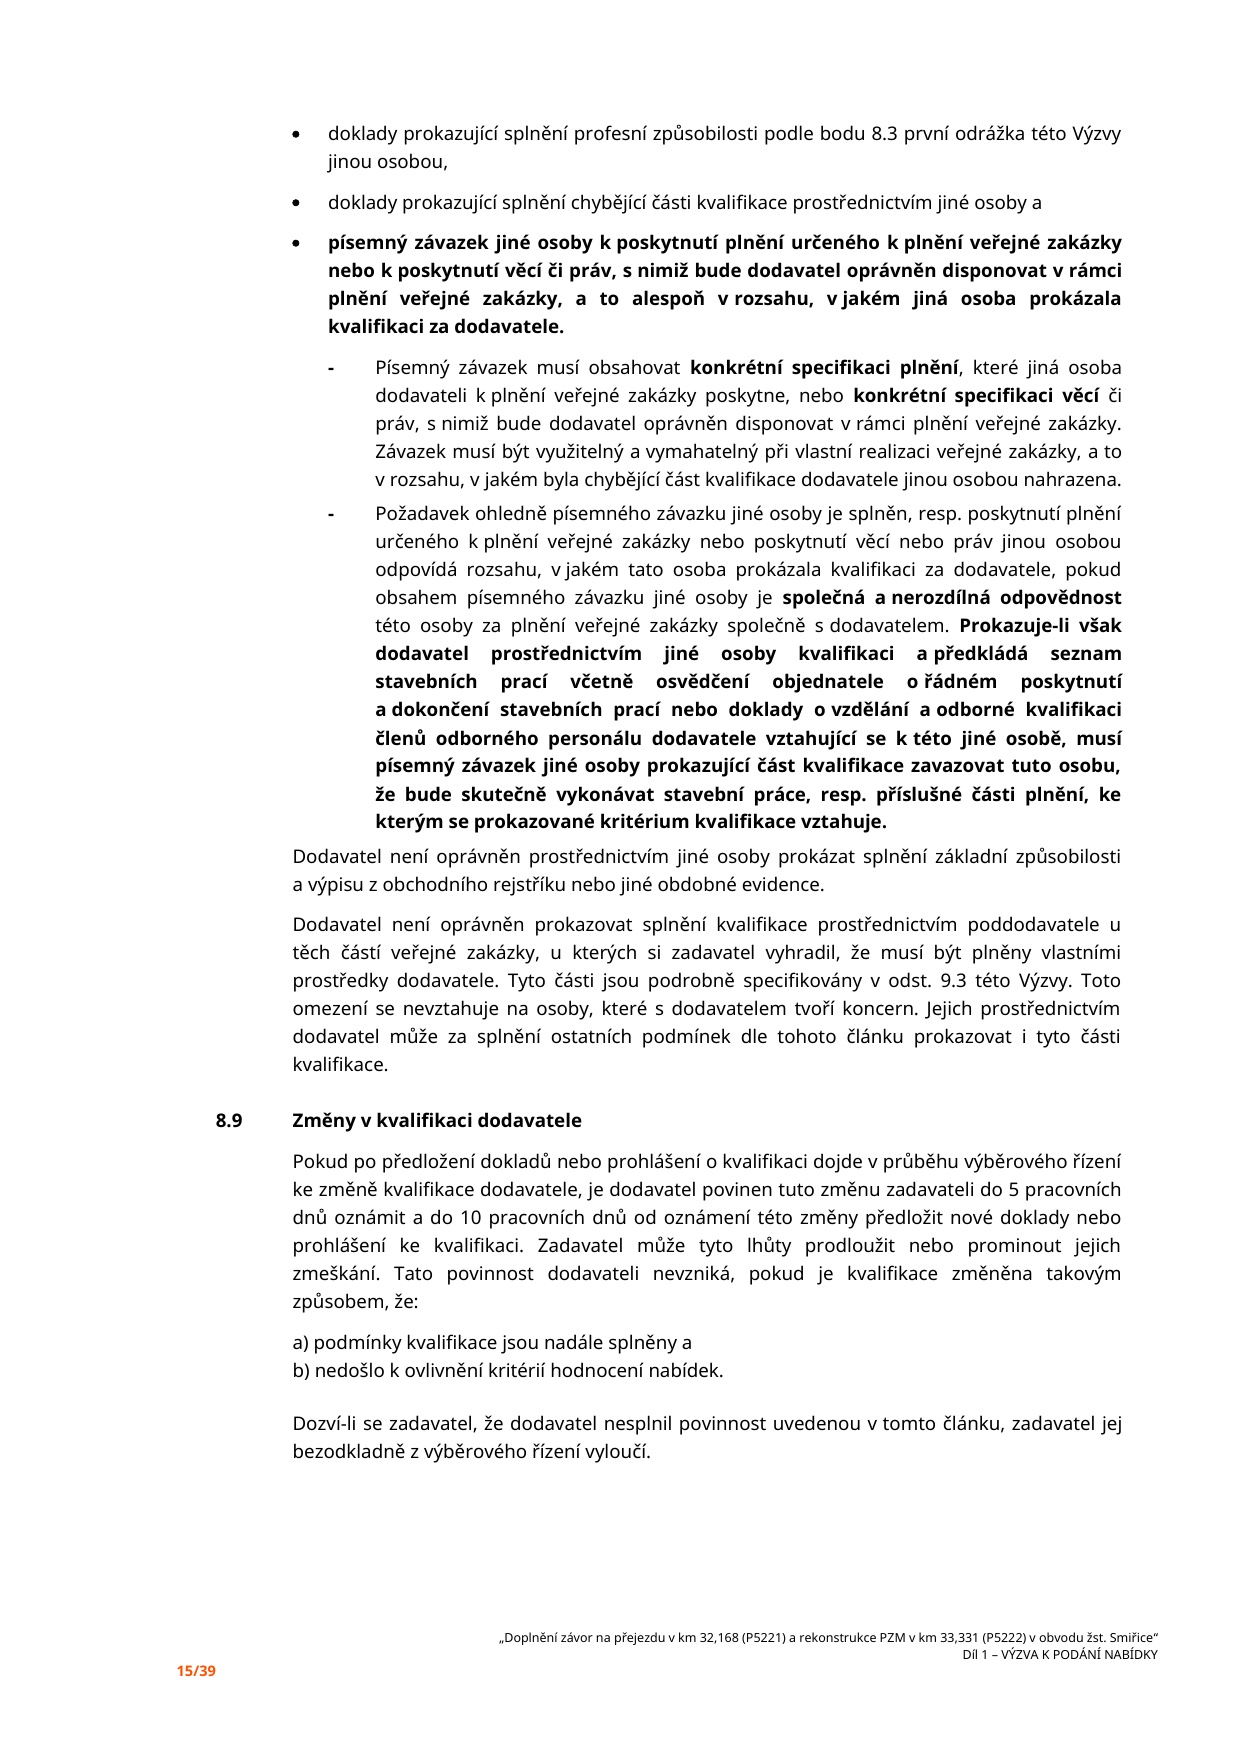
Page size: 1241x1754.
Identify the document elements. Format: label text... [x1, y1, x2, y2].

text Požadavek ohledně písemného závazku jiné osoby je splněn, resp. poskytnutí plnění určeného k plnění veřejné zakázky nebo poskytnutí věcí nebo práv jinou osobou odpovídá rozsahu, v jakém tato osoba prokázala kvalifikaci za dodavatele, pokud obsahem písemného závazku jiné osoby je společná a nerozdílná odpovědnost této osoby za plnění veřejné zakázky společně s dodavatelem. Prokazuje-li však dodavatel prostřednictvím jiné osoby kvalifikaci a předkládá seznam stavebních prací včetně osvědčení objednatele o řádném poskytnutí a dokončení stavebních prací nebo doklady o vzdělání a odborné kvalifikaci členů odborného personálu dodavatele vztahující se k této jiné osobě, musí písemný závazek jiné osoby prokazující část kvalifikace zavazovat tuto osobu, že bude skutečně vykonávat stavební práce, resp. příslušné části plnění, ke kterým se prokazované kritérium kvalifikace vztahuje. [328, 501, 1122, 834]
text Písemný závazek musí obsahovat konkrétní specifikaci plnění, které jiná osoba dodavateli k plnění veřejné zakázky poskytne, nebo konkrétní specifikaci věcí či práv, s nimiž bude dodavatel oprávněn disponovat v rámci plnění veřejné zakázky. Závazek musí být využitelný a vymahatelný při vlastní realizaci veřejné zakázky, a to v rozsahu, v jakém byla chybějící část kvalifikace dodavatele jinou osobou nahrazena. [328, 354, 1122, 492]
text Pokud po předložení dokladů nebo prohlášení o kvalifikaci dojde v průběhu výběrového řízení ke změně kvalifikace dodavatele, je dodavatel povinen tuto změnu zadavateli do 5 pracovních dnů oznámit a do 10 pracovních dnů od oznámení této změny předložit nové doklady nebo prohlášení ke kvalifikaci. Zadavatel může tyto lhůty prodloužit nebo prominout jejich zmeškání. Tato povinnost dodavateli nevzniká, pokud je kvalifikace změněna takovým způsobem, že: [292, 1148, 1122, 1314]
text Dodavatel není oprávněn prokazovat splnění kvalifikace prostřednictvím poddodavatele u těch částí veřejné zakázky, u kterých si zadavatel vyhradil, že musí být plněny vlastními prostředky dodavatele. Tyto části jsou podrobně specifikovány v odst. 9.3 této Výzvy. Toto omezení se nevztahuje na osoby, které s dodavatelem tvoří koncern. Jejich prostřednictvím dodavatel může za splnění ostatních podmínek dle tohoto článku prokazovat i tyto části kvalifikace. [292, 912, 1122, 1077]
text a) podmínky kvalifikace jsou nadále splněny a [292, 1329, 1122, 1354]
text Dozví-li se zadavatel, že dodavatel nesplnil povinnost uvedenou v tomto článku, zadavatel jej bezodkladně z výběrového řízení vyloučí. [292, 1410, 1122, 1463]
text b) nedošlo k ovlivnění kritérií hodnocení nabídek. [292, 1357, 1122, 1382]
text doklady prokazující splnění chybějící části kvalifikace prostřednictvím jiné osoby a [292, 189, 1122, 215]
text písemný závazek jiné osoby k poskytnutí plnění určeného k plnění veřejné zakázky nebo k poskytnutí věcí či práv, s nimiž bude dodavatel oprávněn disponovat v rámci plnění veřejné zakázky, a to alespoň v rozsahu, v jakém jiná osoba prokázala kvalifikaci za dodavatele. [292, 230, 1122, 339]
text Změny v kvalifikaci dodavatele [216, 1108, 1122, 1133]
text Dodavatel není oprávněn prostřednictvím jiné osoby prokázat splnění základní způsobilosti a výpisu z obchodního rejstříku nebo jiné obdobné evidence. [292, 843, 1122, 897]
text doklady prokazující splnění profesní způsobilosti podle bodu 8.3 první odrážka této Výzvy jinou osobou, [292, 121, 1122, 174]
